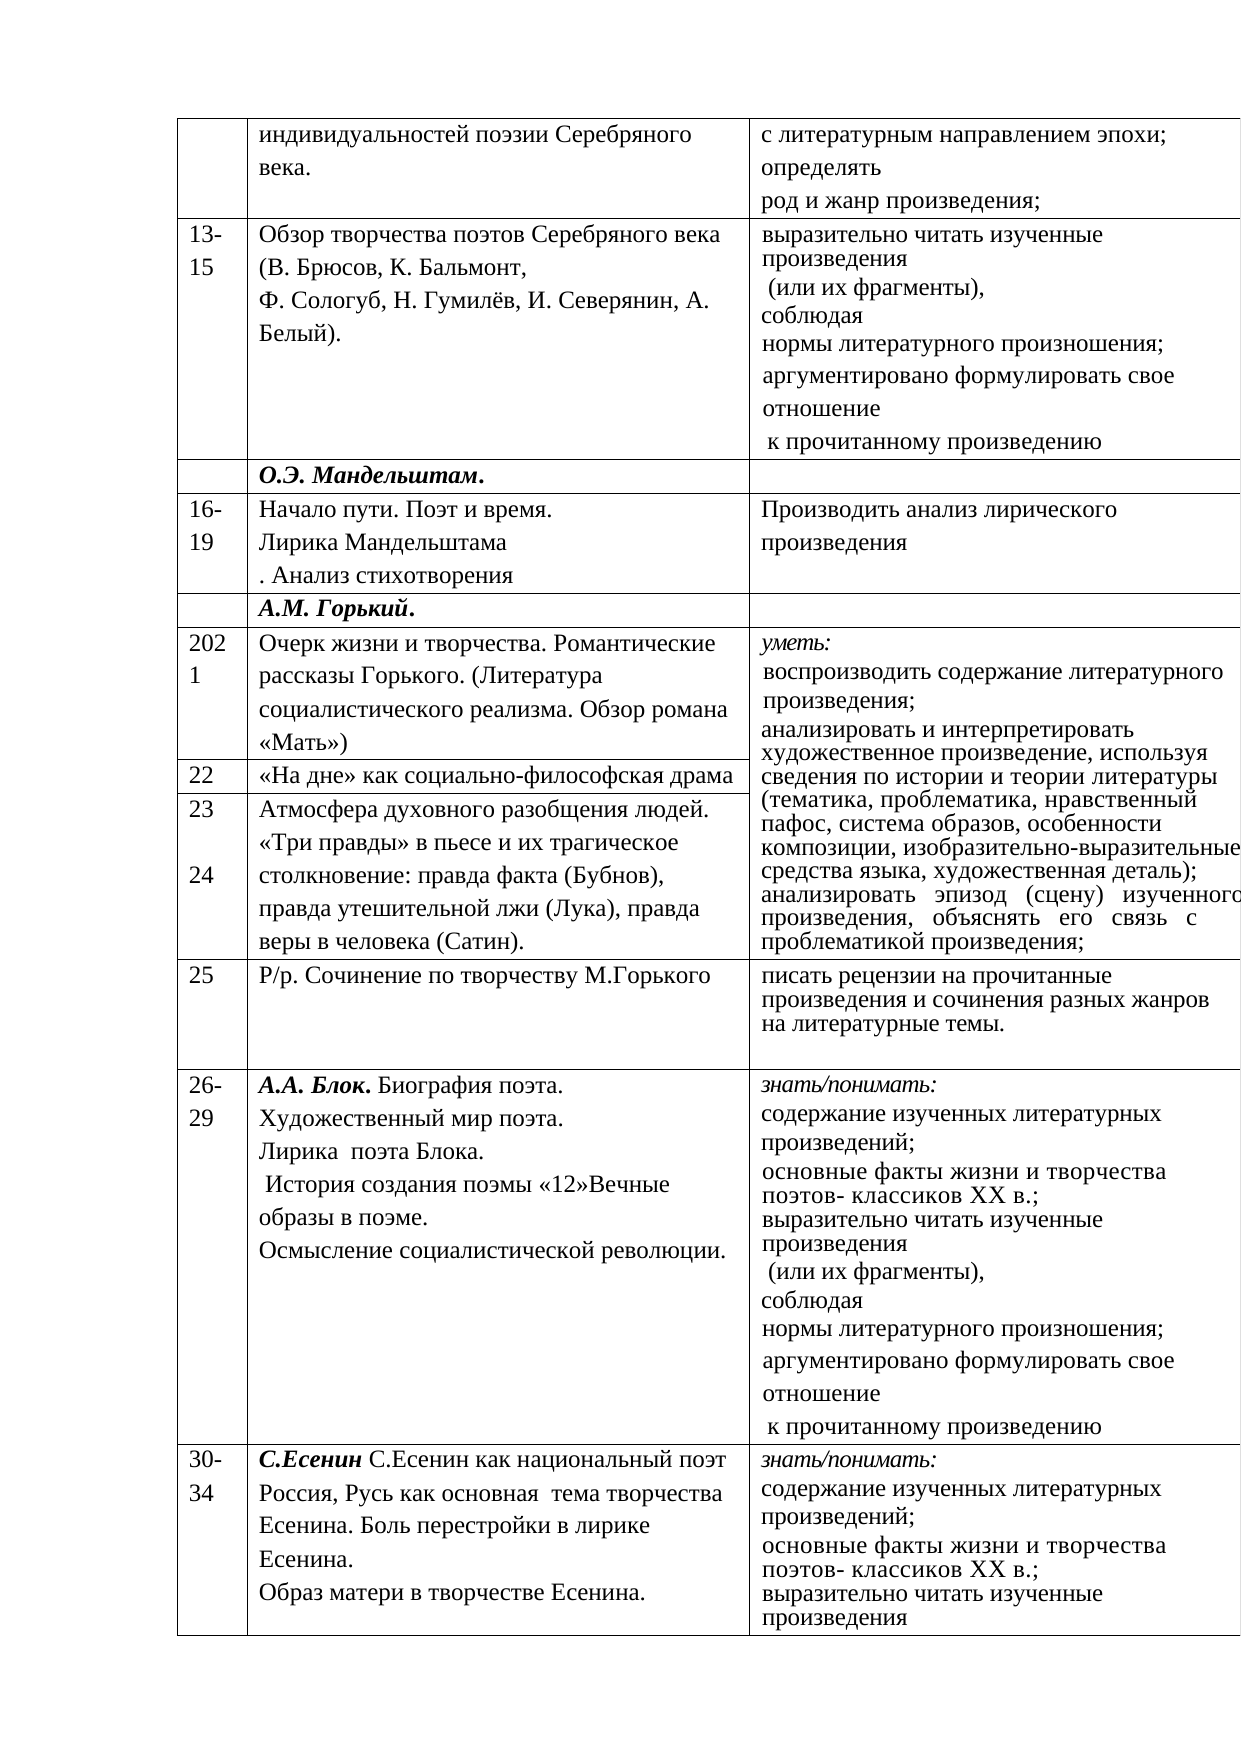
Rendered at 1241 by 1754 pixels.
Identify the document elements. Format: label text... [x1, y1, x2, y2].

table_cell А.М. Горький. [248, 594, 749, 627]
table_cell 30-34 [178, 1445, 247, 1635]
table_cell 23 24 [178, 794, 247, 959]
table_cell 25 [178, 960, 247, 1069]
table_cell Р/р. Сочинение по творчеству М.Горького [248, 960, 749, 1069]
table_cell Производить анализ лирического произведения [750, 494, 1240, 592]
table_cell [750, 1445, 1240, 1635]
table_cell Очерк жизни и творчества. Романтические рассказы Горького. (Литература социалистического реализма. Обзор романа «Мать») [248, 628, 749, 759]
table_cell [178, 460, 247, 493]
table_cell Атмосфера духовного разобщения людей. «Три правды» в пьесе и их трагическое столкновение: правда факта (Бубнов), правда утешительной лжи (Лука), правда веры в человека (Сатин). [248, 794, 749, 959]
table_cell «На дне» как социально-философская драма [248, 760, 749, 793]
table_cell [178, 594, 247, 627]
table_cell О.Э. Мандельштам. [248, 460, 749, 493]
table_cell 22 [178, 760, 247, 793]
table_cell Обзор творчества поэтов Серебряного века (В. Брюсов, К. Бальмонт, Ф. Сологуб, Н. Гумилёв, И. Северянин, А. Белый). [248, 219, 749, 459]
table_cell Начало пути. Поэт и время. Лирика Мандельштама . Анализ стихотворения [248, 494, 749, 592]
table_cell [750, 594, 1240, 627]
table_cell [248, 1445, 749, 1635]
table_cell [750, 119, 1240, 218]
table_cell писать рецензии на прочитанные произведения и сочинения разных жанров на литературные темы. [750, 960, 1240, 1069]
table_cell А.А. Блок. Биография поэта. Художественный мир поэта. Лирика поэта Блока. История создания поэмы «12»Вечные образы в поэме. Осмысление социалистической революции. [248, 1070, 749, 1443]
table_cell 2021 [178, 628, 247, 759]
table_cell 26-29 [178, 1070, 247, 1443]
table_cell [750, 460, 1240, 493]
table_cell 13-15 [178, 219, 247, 459]
table_cell выразительно читать изученные произведения (или их фрагменты), соблюдая нормы литературного произношения; аргументировано формулировать свое отношение к прочитанному произведению [750, 219, 1240, 459]
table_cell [248, 119, 749, 218]
table_cell 16-19 [178, 494, 247, 592]
table_cell уметь: воспроизводить содержание литературного произведения; анализировать и интерпретировать художественное произведение, используя сведения по истории и теории литературы (тематика, проблематика, нравственный пафос, система образов, особенности композиции, изобразительно-выразительные средства языка, художественная деталь); анализировать эпизод (сцену) изученного произведения, объяснять его связь с проблематикой произведения; [750, 628, 1240, 959]
table_cell 12 [178, 119, 247, 218]
